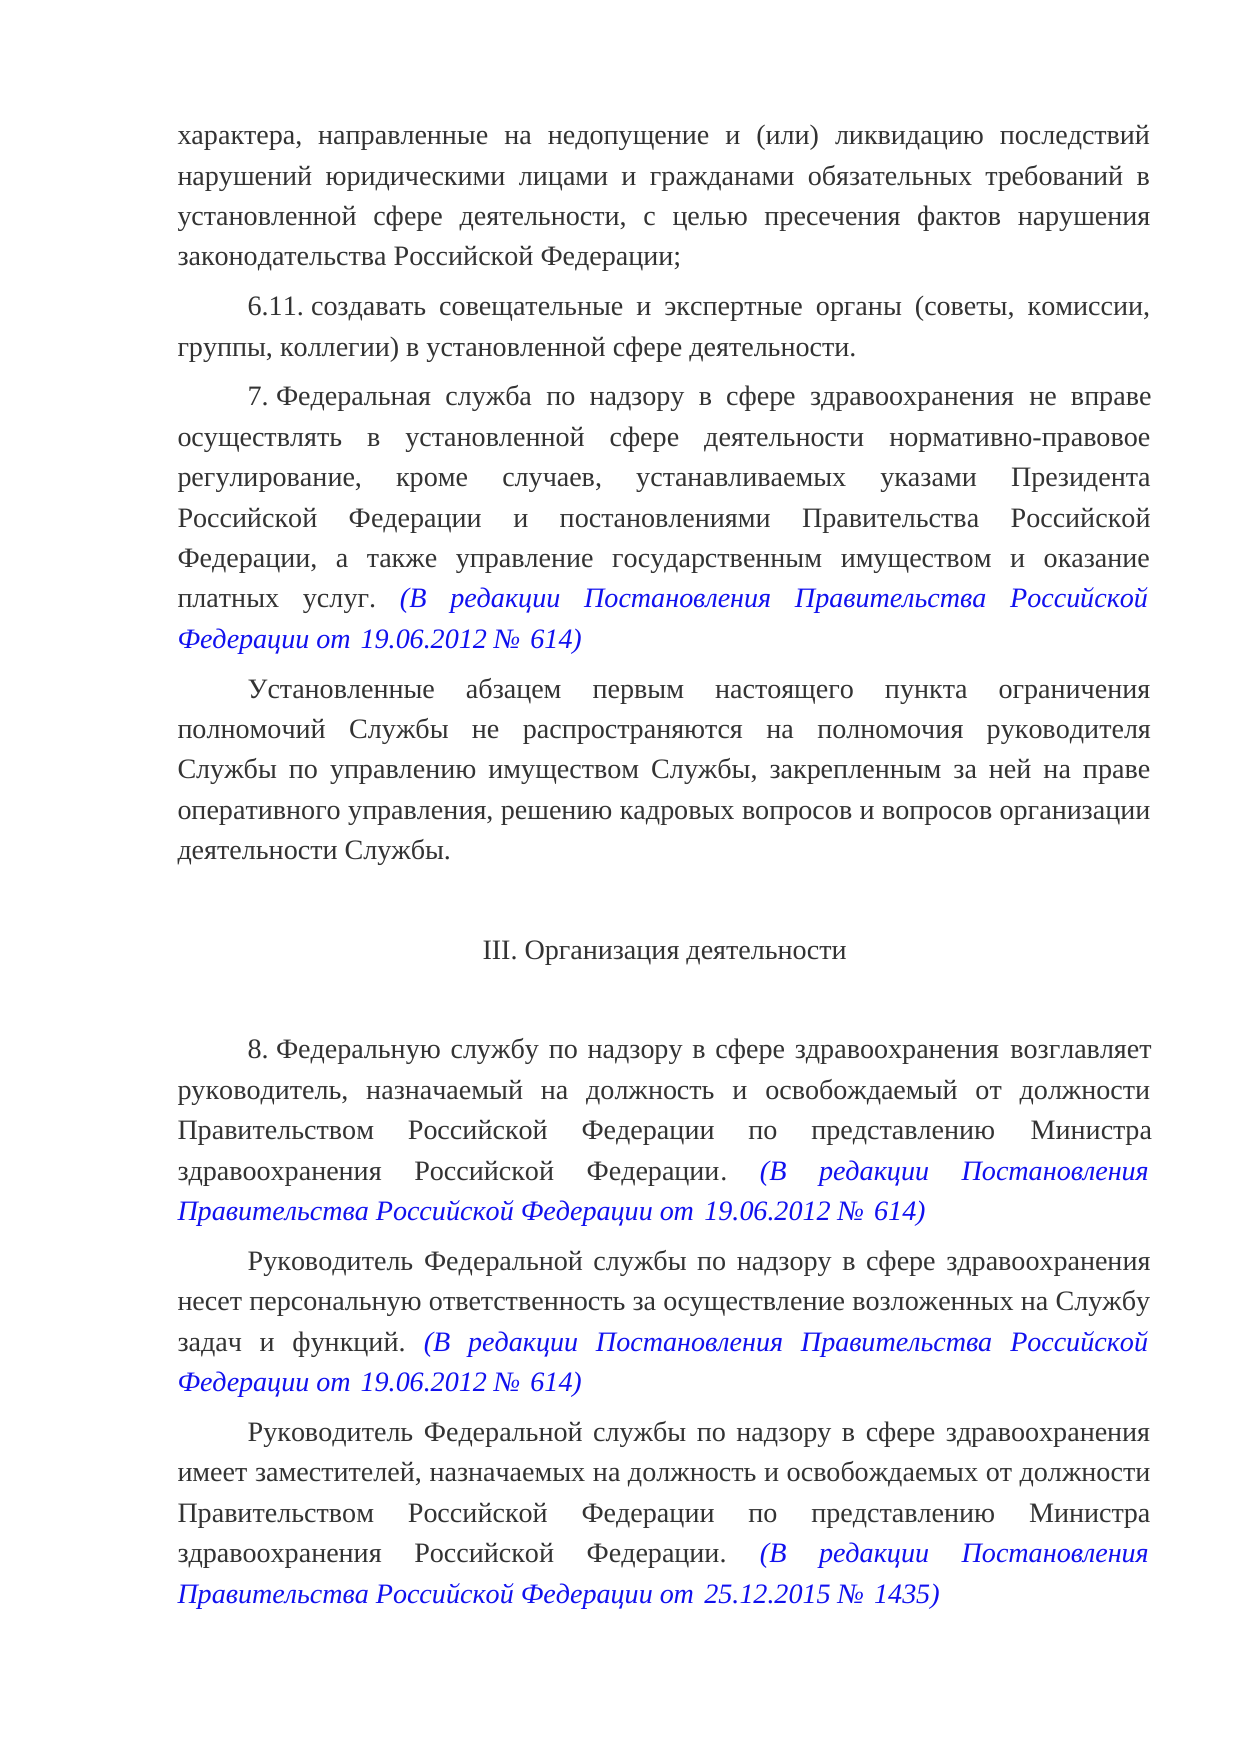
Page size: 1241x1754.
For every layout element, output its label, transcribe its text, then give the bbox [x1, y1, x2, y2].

text III. Организация деятельности [247, 933, 1081, 965]
text 6.11. создавать совещательные и экспертные органы (советы, комиссии, группы, коллегии) в установленной сфере деятельности. [177, 289, 1152, 362]
text Руководитель Федеральной службы по надзору в сфере здравоохранения несет персональную ответственность за осуществление возложенных на Службу задач и функций. (В редакции Постановления Правительства Российской Федерации от 19.06.2012 № 614) [177, 1244, 1152, 1398]
text Руководитель Федеральной службы по надзору в сфере здравоохранения имеет заместителей, назначаемых на должность и освобождаемых от должности Правительством Российской Федерации по представлению Министра здравоохранения Российской Федерации. (В редакции Постановления Правительства Российской Федерации от 25.12.2015 № 1435) [177, 1415, 1152, 1609]
text 7. Федеральная служба по надзору в сфере здравоохранения не вправе осуществлять в установленной сфере деятельности нормативно-правовое регулирование, кроме случаев, устанавливаемых указами Президента Российской Федерации и постановлениями Правительства Российской Федерации, а также управление государственным имуществом и оказание платных услуг. (В редакции Постановления Правительства Российской Федерации от 19.06.2012 № 614) [177, 379, 1152, 654]
text Установленные абзацем первым настоящего пункта ограничения полномочий Службы не распространяются на полномочия руководителя Службы по управлению имуществом Службы, закрепленным за ней на праве оперативного управления, решению кадровых вопросов и вопросов организации деятельности Службы. [177, 672, 1152, 866]
text 8. Федеральную службу по надзору в сфере здравоохранения возглавляет руководитель, назначаемый на должность и освобождаемый от должности Правительством Российской Федерации по представлению Министра здравоохранения Российской Федерации. (В редакции Постановления Правительства Российской Федерации от 19.06.2012 № 614) [177, 1032, 1152, 1227]
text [177, 118, 1152, 272]
